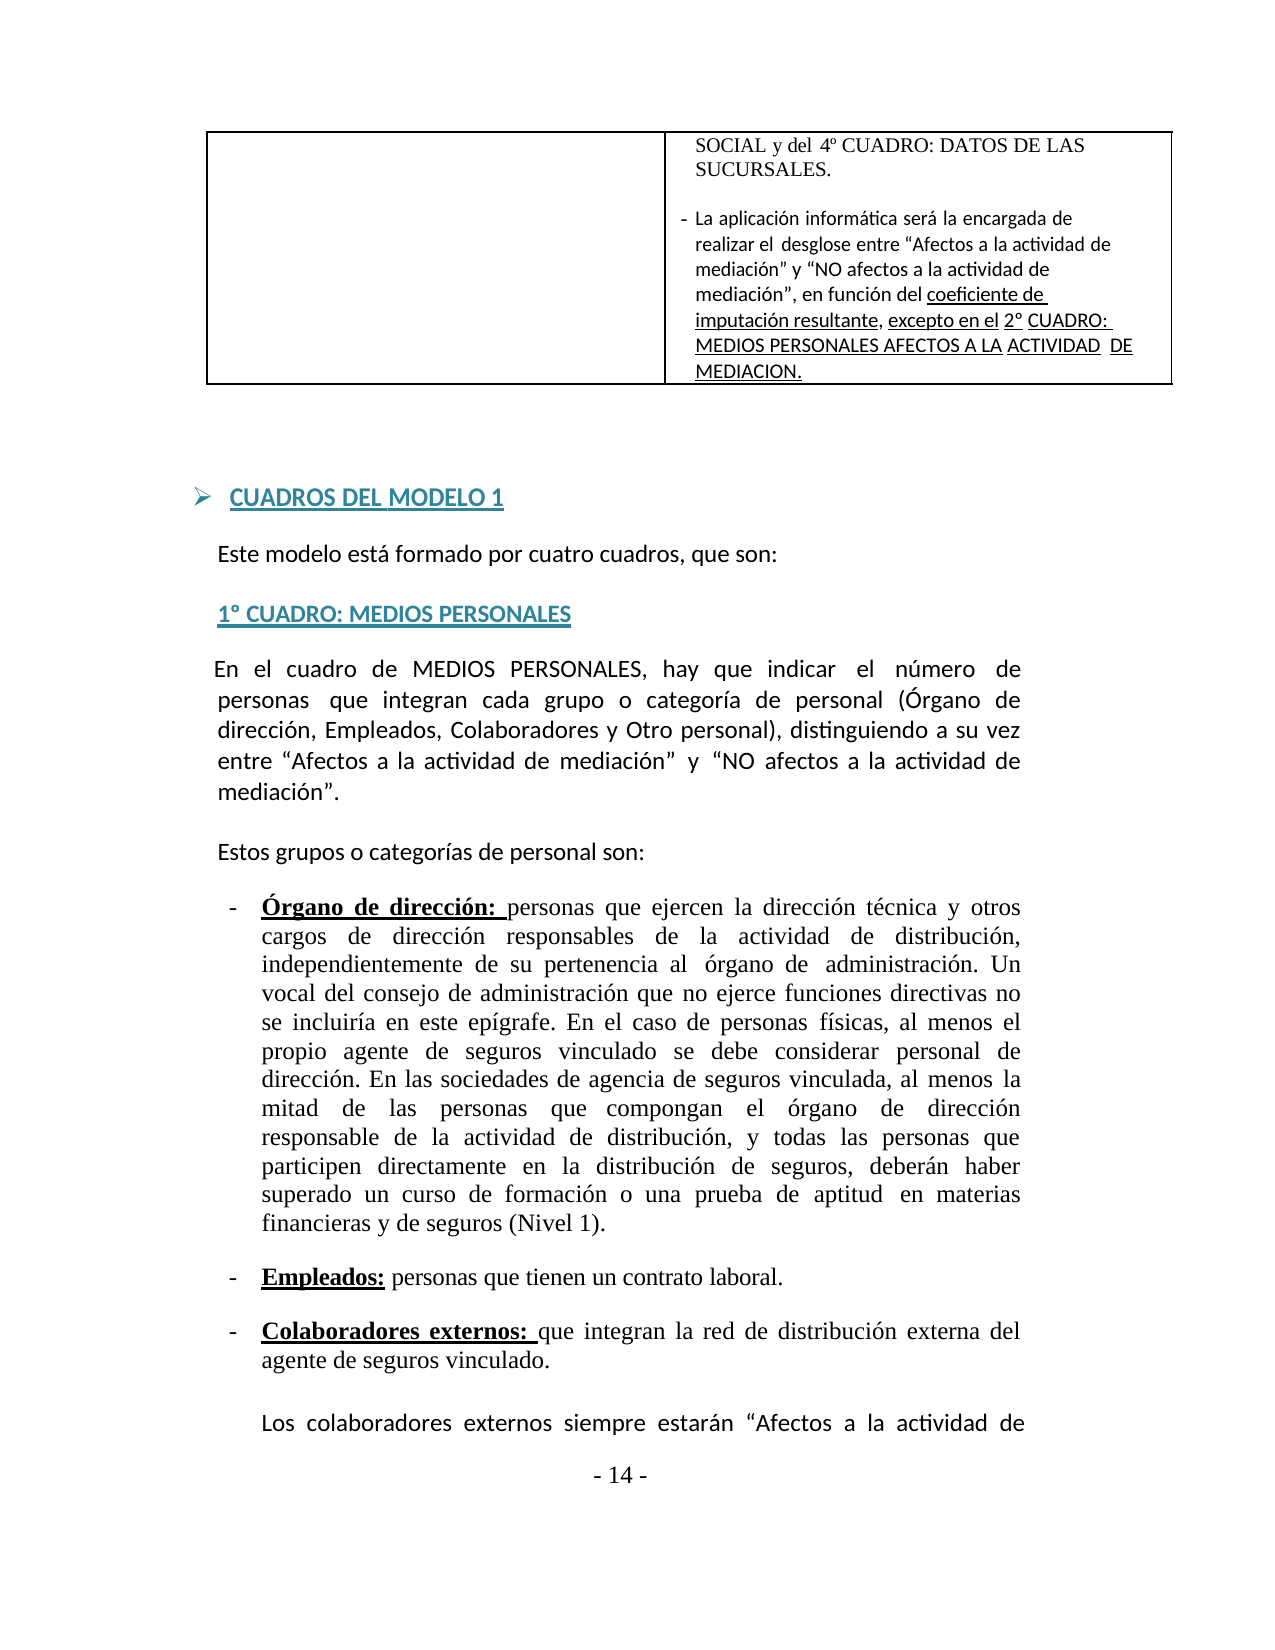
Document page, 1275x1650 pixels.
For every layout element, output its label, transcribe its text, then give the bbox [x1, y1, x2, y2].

list Colaboradores externos: que integran la red de distribución externa del agente de seguros vinculado. [229, 1316, 1021, 1373]
text Este modelo está formado por cuatro cuadros, que son: [217, 538, 1098, 568]
text En el cuadro de MEDIOS PERSONALES, hay que indicar el número de personas que integran cada grupo o categoría de personal (Órgano de dirección, Empleados, Colaboradores y Otro personal), distinguiendo a su vez entre “Afectos a la actividad de mediación” y “NO afectos a la actividad de mediación”. [213, 654, 1021, 806]
list Órgano de dirección: personas que ejercen la dirección técnica y otros cargos de dirección responsables de la actividad de distribución, independientemente de su pertenencia al órgano de administración. Un vocal del consejo de administración que no ejerce funciones directivas no se incluiría en este epígrafe. En el caso de personas físicas, al menos el propio agente de seguros vinculado se debe considerar personal de dirección. En las sociedades de agencia de seguros vinculada, al menos la mitad de las personas que compongan el órgano de dirección responsable de la actividad de distribución, y todas las personas que participen directamente en la distribución de seguros, deberán haber superado un curso de formación o una prueba de aptitud en materias financieras y de seguros (Nivel 1). [229, 892, 1021, 1237]
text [261, 1408, 1025, 1438]
text Estos grupos o categorías de personal son: [217, 836, 1098, 867]
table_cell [208, 133, 664, 383]
list Empleados: personas que tienen un contrato laboral. [228, 1262, 1098, 1291]
subtitle CUADROS DEL MODELO 1 [192, 480, 1098, 513]
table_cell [666, 133, 1171, 383]
subtitle 1º CUADRO: MEDIOS PERSONALES [217, 598, 1098, 629]
